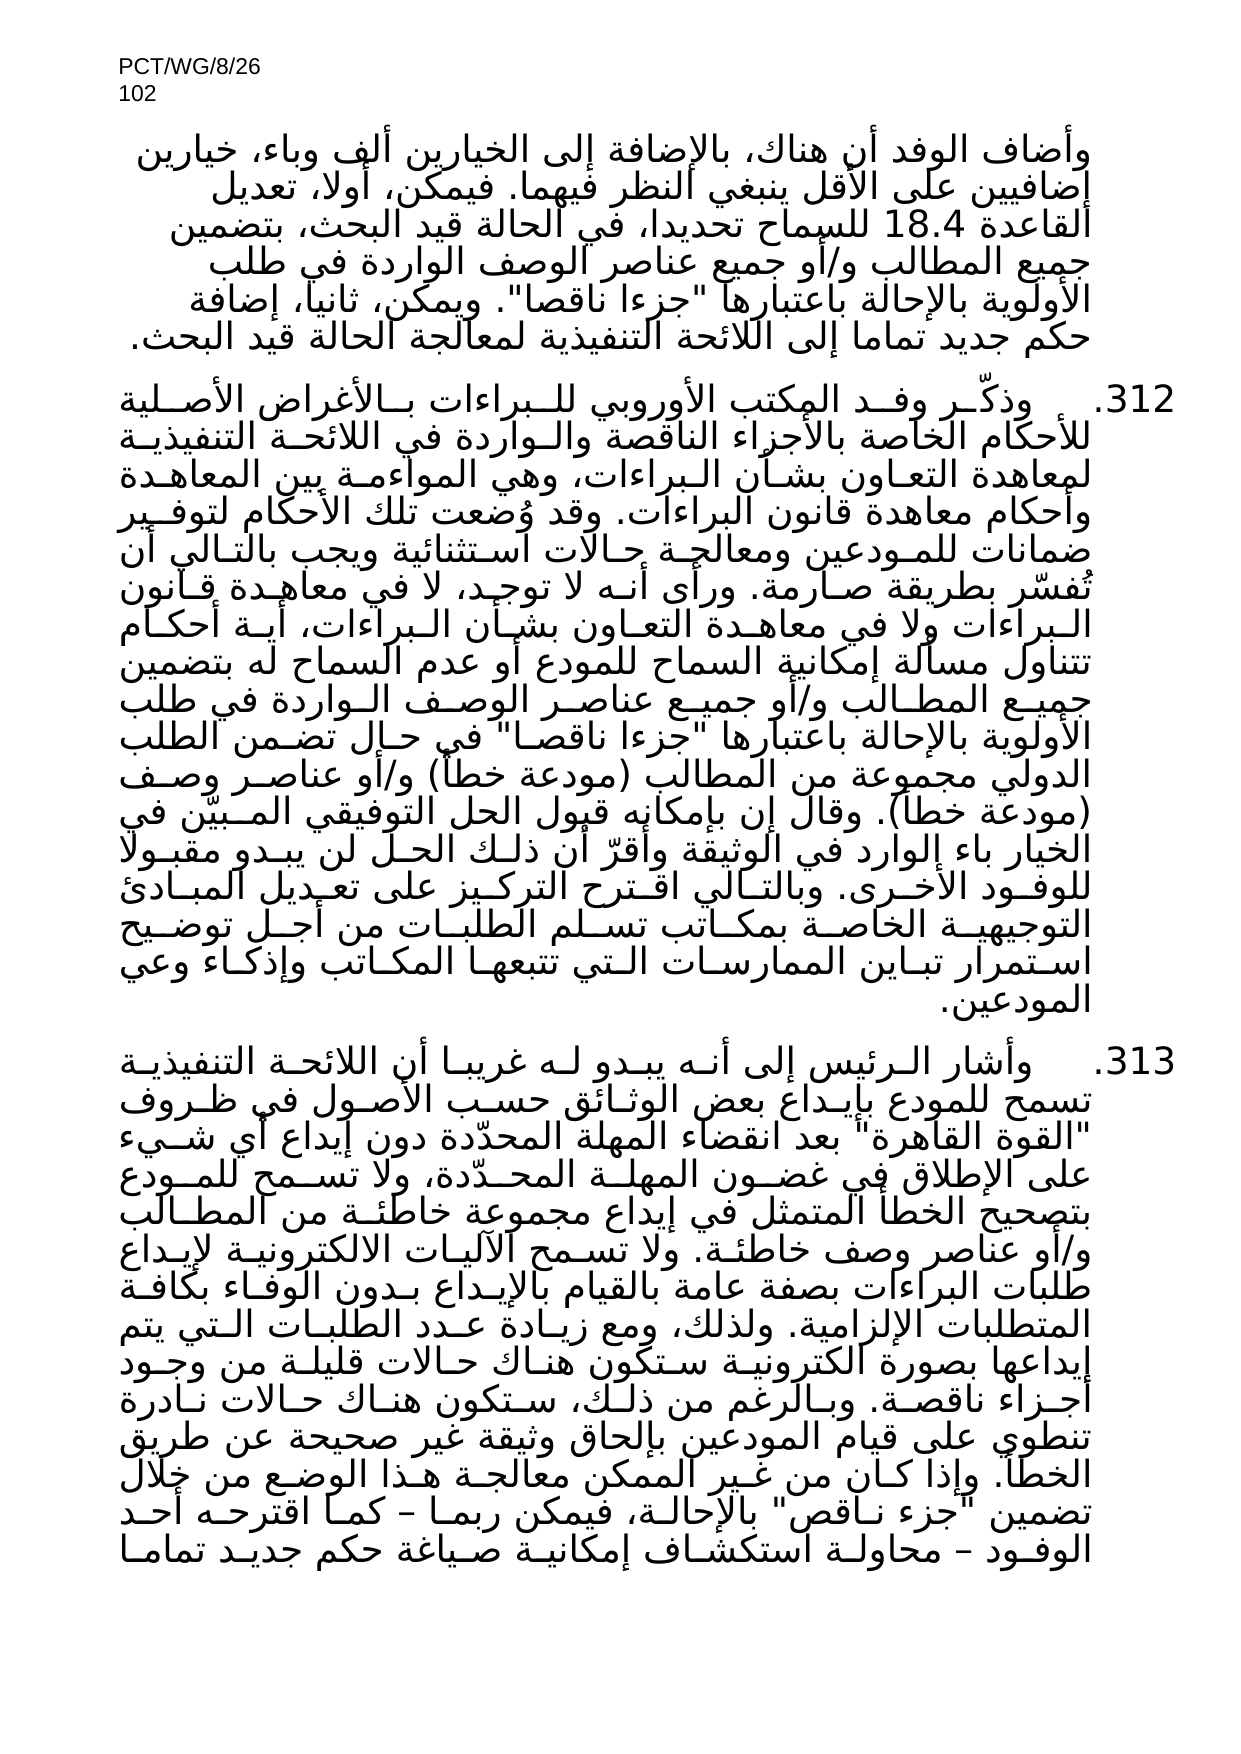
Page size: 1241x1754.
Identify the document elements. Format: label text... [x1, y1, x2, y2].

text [118, 1045, 1092, 1570]
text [118, 132, 1092, 357]
text وذكّر وفد المكتب الأوروبي للبراءات بالأغراض الأصلية للأحكام الخاصة بالأجزاء الناقصة والواردة في اللائحة التنفيذية لمعاهدة التعاون بشأن البراءات، وهي المواءمة بين المعاهدة وأحكام معاهدة قانون البراءات. وقد وُضعت تلك الأحكام لتوفير ضمانات للمودعين ومعالجة حالات استثنائية ويجب بالتالي أن تُفسّر بطريقة صارمة. ورأى أنه لا توجد، لا في معاهدة قانون البراءات ولا في معاهدة التعاون بشأن البراءات، أية أحكام تتناول مسألة إمكانية السماح للمودع أو عدم السماح له بتضمين جميع المطالب و/أو جميع عناصر الوصف الواردة في طلب الأولوية بالإحالة باعتبارها "جزءا ناقصا" في حال تضمن الطلب الدولي مجموعة من المطالب (مودعة خطأ) و/أو عناصر وصف (مودعة خطأ). وقال إن بإمكانه قبول الحل التوفيقي المبيّن في الخيار باء الوارد في الوثيقة وأقرّ أن ذلك الحل لن يبدو مقبولا للوفود الأخرى. وبالتالي اقترح التركيز على تعديل المبادئ التوجيهية الخاصة بمكاتب تسلم الطلبات من أجل توضيح استمرار تباين الممارسات التي تتبعها المكاتب وإذكاء وعي المودعين. [118, 382, 1092, 1020]
